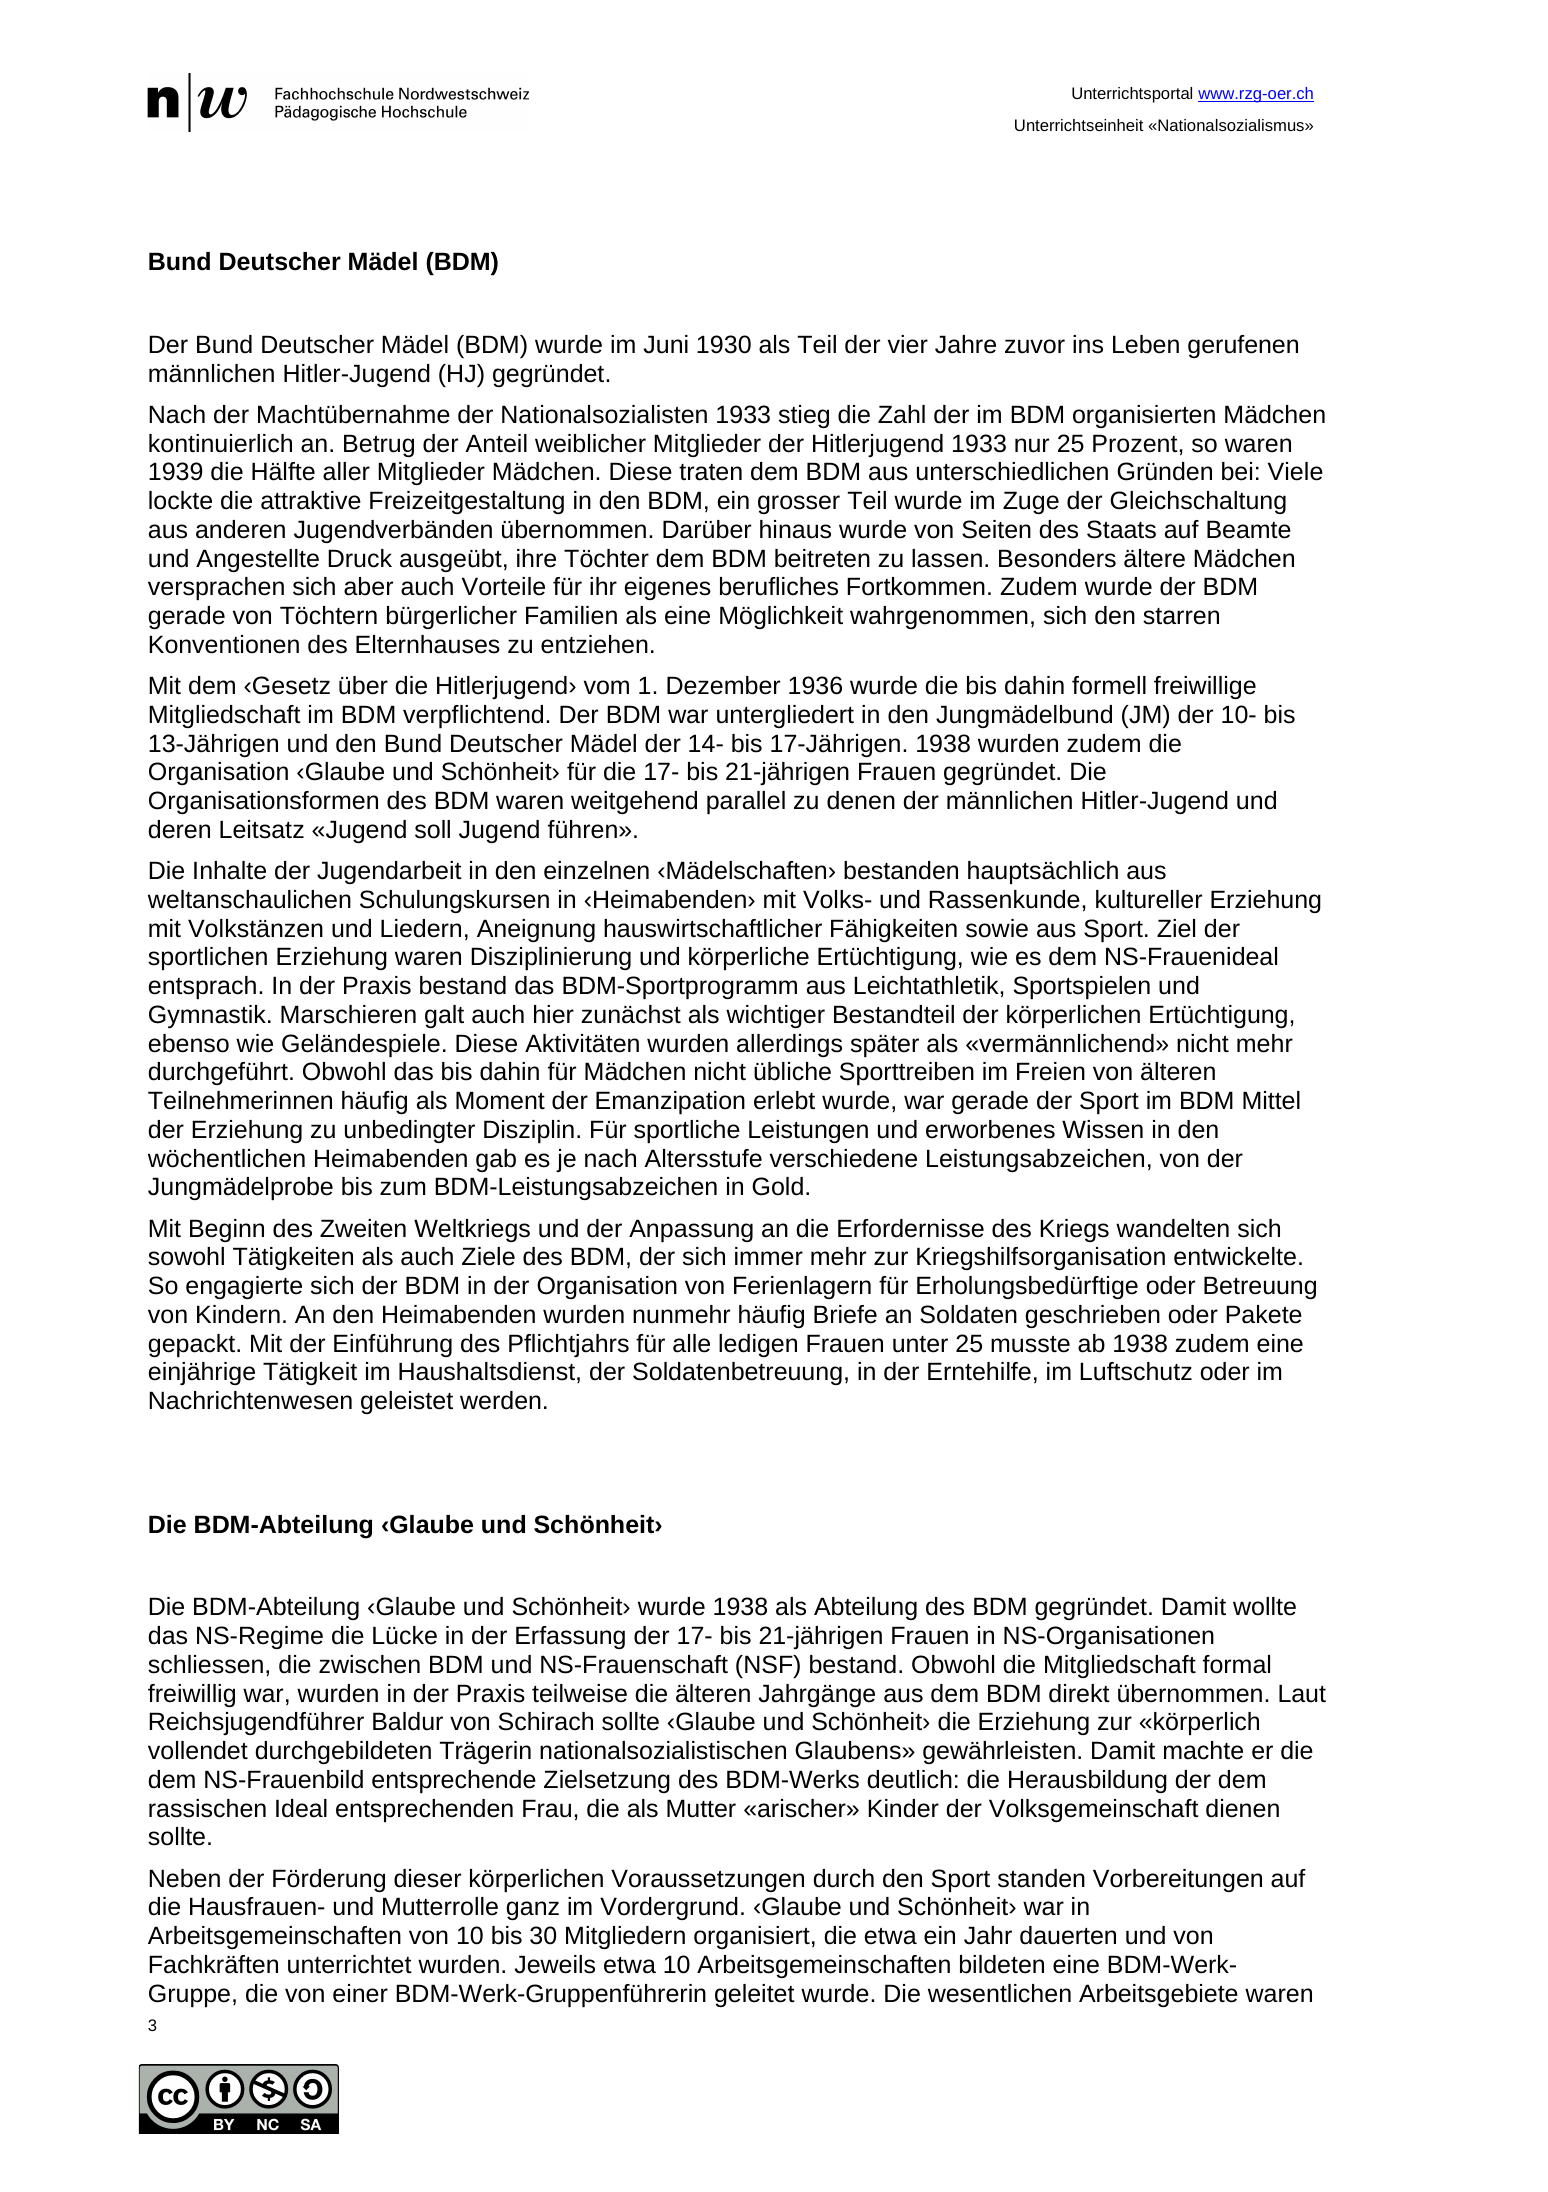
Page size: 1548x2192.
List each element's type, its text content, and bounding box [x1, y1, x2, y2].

text Der Bund Deutscher Mädel (BDM) wurde im Juni 1930 als Teil der vier Jahre zuvor ins Leben gerufenen männlichen Hitler-Jugend (HJ) gegründet. [148, 330, 1329, 387]
text Nach der Machtübernahme der Nationalsozialisten 1933 stieg die Zahl der im BDM organisierten Mädchen kontinuierlich an. Betrug der Anteil weiblicher Mitglieder der Hitlerjugend 1933 nur 25 Prozent, so waren 1939 die Hälfte aller Mitglieder Mädchen. Diese traten dem BDM aus unterschiedlichen Gründen bei: Viele lockte die attraktive Freizeitgestaltung in den BDM, ein grosser Teil wurde im Zuge der Gleichschaltung aus anderen Jugendverbänden übernommen. Darüber hinaus wurde von Seiten des Staats auf Beamte und Angestellte Druck ausgeübt, ihre Töchter dem BDM beitreten zu lassen. Besonders ältere Mädchen versprachen sich aber auch Vorteile für ihr eigenes berufliches Fortkommen. Zudem wurde der BDM gerade von Töchtern bürgerlicher Familien als eine Möglichkeit wahrgenommen, sich den starren Konventionen des Elternhauses zu entziehen. [148, 400, 1329, 658]
text Die BDM-Abteilung ‹Glaube und Schönheit› wurde 1938 als Abteilung des BDM gegründet. Damit wollte das NS-Regime die Lücke in der Erfassung der 17- bis 21-jährigen Frauen in NS-Organisationen schliessen, die zwischen BDM und NS-Frauenschaft (NSF) bestand. Obwohl die Mitgliedschaft formal freiwillig war, wurden in der Praxis teilweise die älteren Jahrgänge aus dem BDM direkt übernommen. Laut Reichsjugendführer Baldur von Schirach sollte ‹Glaube und Schönheit› die Erziehung zur «körperlich vollendet durchgebildeten Trägerin nationalsozialistischen Glaubens» gewährleisten. Damit machte er die dem NS-Frauenbild entsprechende Zielsetzung des BDM-Werks deutlich: die Herausbildung der dem rassischen Ideal entsprechenden Frau, die als Mutter «arischer» Kinder der Volksgemeinschaft dienen sollte. [148, 1592, 1329, 1851]
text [148, 1863, 1329, 2007]
text Die Inhalte der Jugendarbeit in den einzelnen ‹Mädelschaften› bestanden hauptsächlich aus weltanschaulichen Schulungskursen in ‹Heimabenden› mit Volks- und Rassenkunde, kultureller Erziehung mit Volkstänzen und Liedern, Aneignung hauswirtschaftlicher Fähigkeiten sowie aus Sport. Ziel der sportlichen Erziehung waren Disziplinierung und körperliche Ertüchtigung, wie es dem NS-Frauenideal entsprach. In der Praxis bestand das BDM-Sportprogramm aus Leichtathletik, Sportspielen und Gymnastik. Marschieren galt auch hier zunächst als wichtiger Bestandteil der körperlichen Ertüchtigung, ebenso wie Geländespiele. Diese Aktivitäten wurden allerdings später als «vermännlichend» nicht mehr durchgeführt. Obwohl das bis dahin für Mädchen nicht übliche Sporttreiben im Freien von älteren Teilnehmerinnen häufig als Moment der Emanzipation erlebt wurde, war gerade der Sport im BDM Mittel der Erziehung zu unbedingter Disziplin. Für sportliche Leistungen und erworbenes Wissen in den wöchentlichen Heimabenden gab es je nach Altersstufe verschiedene Leistungsabzeichen, von der Jungmädelprobe bis zum BDM-Leistungsabzeichen in Gold. [148, 856, 1329, 1201]
text Mit dem ‹Gesetz über die Hitlerjugend› vom 1. Dezember 1936 wurde die bis dahin formell freiwillige Mitgliedschaft im BDM verpflichtend. Der BDM war untergliedert in den Jungmädelbund (JM) der 10- bis 13-Jährigen und den Bund Deutscher Mädel der 14- bis 17-Jährigen. 1938 wurden zudem die Organisation ‹Glaube und Schönheit› für die 17- bis 21-jährigen Frauen gegründet. Die Organisationsformen des BDM waren weitgehend parallel zu denen der männlichen Hitler-Jugend und deren Leitsatz «Jugend soll Jugend führen». [148, 671, 1329, 843]
text Die BDM-Abteilung ‹Glaube und Schönheit› [148, 1510, 1329, 1538]
text Mit Beginn des Zweiten Weltkriegs und der Anpassung an die Erfordernisse des Kriegs wandelten sich sowohl Tätigkeiten als auch Ziele des BDM, der sich immer mehr zur Kriegshilfsorganisation entwickelte. So engagierte sich der BDM in der Organisation von Ferienlagern für Erholungsbedürftige oder Betreuung von Kindern. An den Heimabenden wurden nunmehr häufig Briefe an Soldaten geschrieben oder Pakete gepackt. Mit der Einführung des Pflichtjahrs für alle ledigen Frauen unter 25 musste ab 1938 zudem eine einjährige Tätigkeit im Haushaltsdienst, der Soldatenbetreuung, in der Erntehilfe, im Luftschutz oder im Nachrichtenwesen geleistet werden. [148, 1213, 1329, 1415]
text Bund Deutscher Mädel (BDM) [148, 247, 1329, 276]
picture [147, 73, 529, 132]
picture [138, 2064, 339, 2134]
